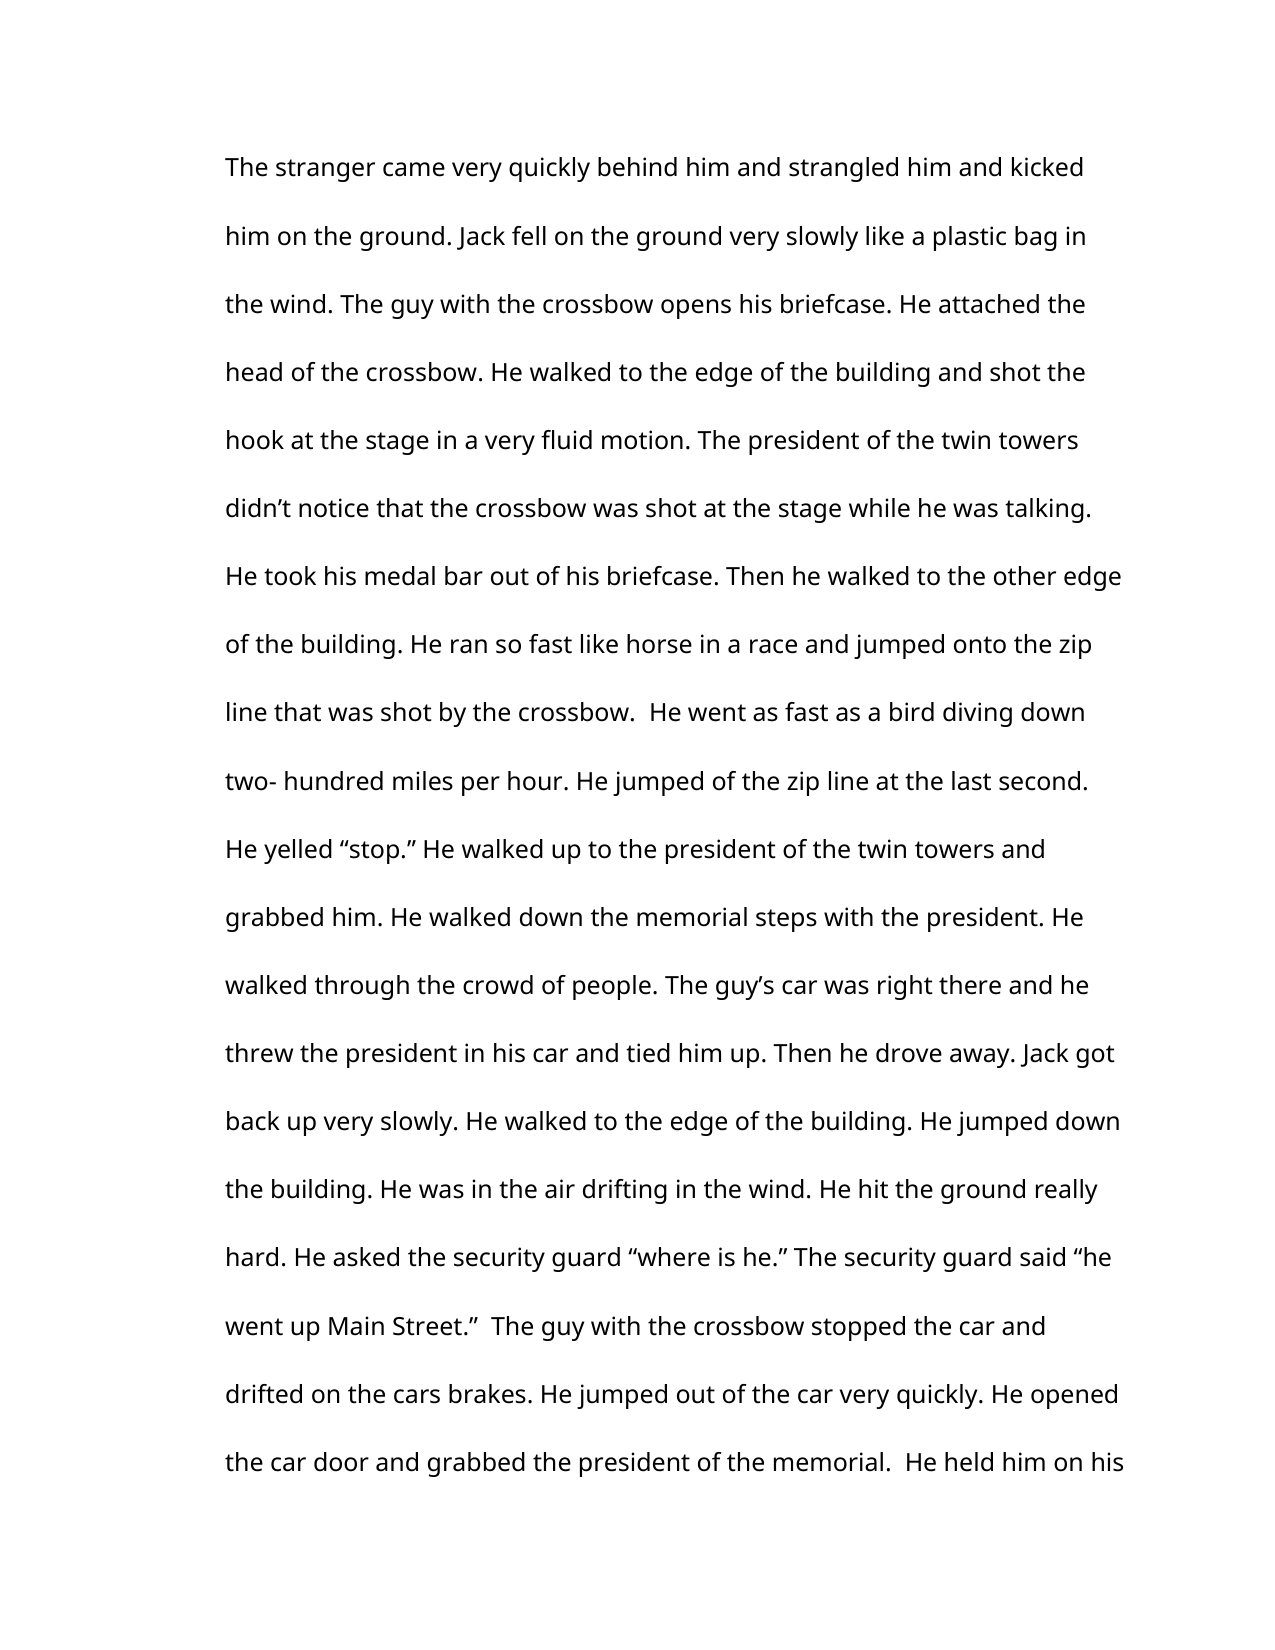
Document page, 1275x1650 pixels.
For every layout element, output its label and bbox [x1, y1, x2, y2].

text [225, 150, 1125, 1478]
